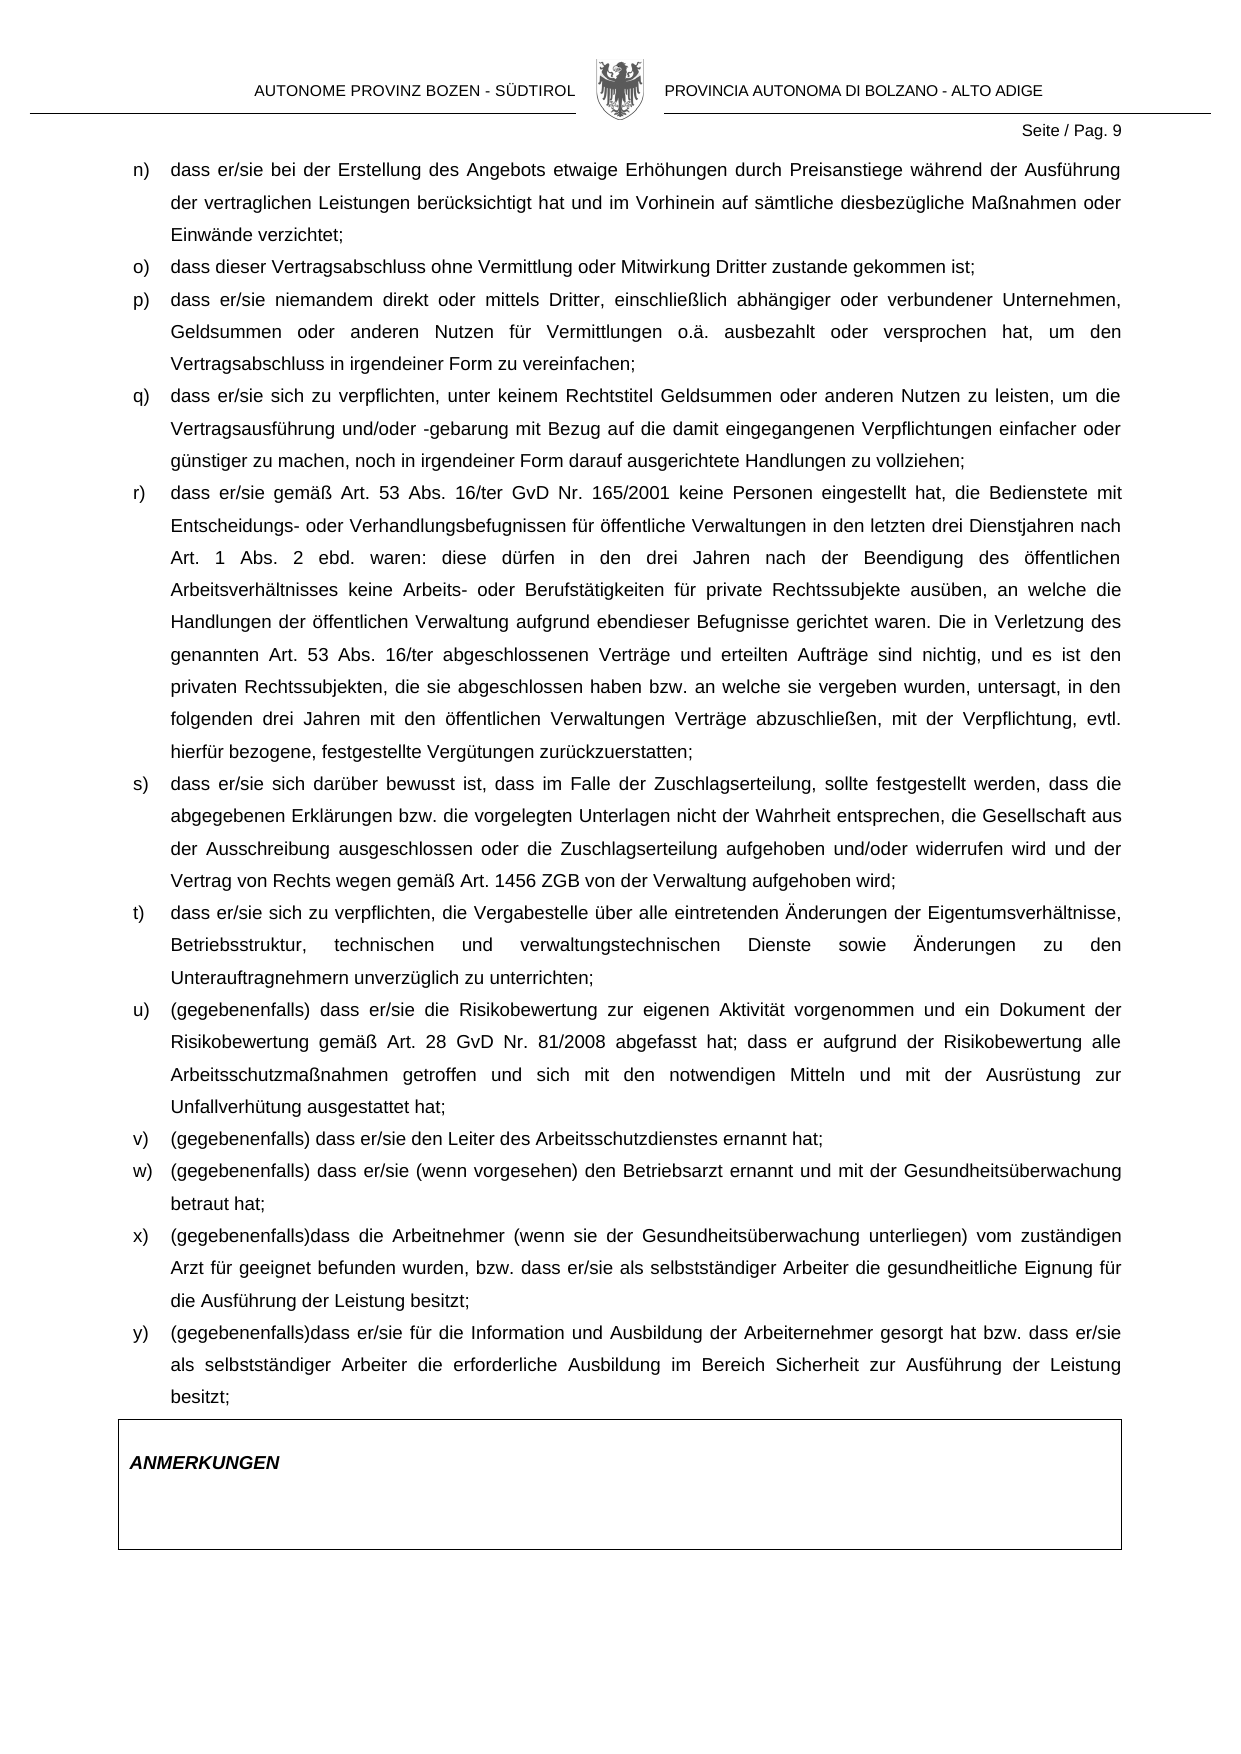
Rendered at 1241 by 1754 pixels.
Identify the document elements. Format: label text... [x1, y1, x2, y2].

table_header ANMERKUNGEN [119, 1420, 1121, 1549]
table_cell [513, 1549, 1135, 1582]
list dass er/sie sich darüber bewusst ist, dass im Falle der Zuschlagserteilung, sollte festgestellt werden, dass die abgegebenen Erklärungen bzw. die vorgelegten Unterlagen nicht der Wahrheit entsprechen, die Gesellschaft aus der Ausschreibung ausgeschlossen oder die Zuschlagserteilung aufgehoben und/oder widerrufen wird und der Vertrag von Rechts wegen gemäß Art. 1456 ZGB von der Verwaltung aufgehoben wird; [133, 773, 1122, 891]
list (gegebenenfalls)dass die Arbeitnehmer (wenn sie der Gesundheitsüberwachung unterliegen) vom zuständigen Arzt für geeignet befunden wurden, bzw. dass er/sie als selbstständiger Arbeiter die gesundheitliche Eignung für die Ausführung der Leistung besitzt; [133, 1225, 1122, 1311]
list (gegebenenfalls) dass er/sie die Risikobewertung zur eigenen Aktivität vorgenommen und ein Dokument der Risikobewertung gemäß Art. 28 GvD Nr. 81/2008 abgefasst hat; dass er aufgrund der Risikobewertung alle Arbeitsschutzmaßnahmen getroffen und sich mit den notwendigen Mitteln und mit der Ausrüstung zur Unfallverhütung ausgestattet hat; [133, 999, 1122, 1117]
list dass er/sie sich zu verpflichten, unter keinem Rechtstitel Geldsummen oder anderen Nutzen zu leisten, um die Vertragsausführung und/oder -gebarung mit Bezug auf die damit eingegangenen Verpflichtungen einfacher oder günstiger zu machen, noch in irgendeiner Form darauf ausgerichtete Handlungen zu vollziehen; [133, 385, 1122, 471]
list dass er/sie gemäß Art. 53 Abs. 16/ter GvD Nr. 165/2001 keine Personen eingestellt hat, die Bedienstete mit Entscheidungs- oder Verhandlungsbefugnissen für öffentliche Verwaltungen in den letzten drei Dienstjahren nach Art. 1 Abs. 2 ebd. waren: diese dürfen in den drei Jahren nach der Beendigung des öffentlichen Arbeitsverhältnisses keine Arbeits- oder Berufstätigkeiten für private Rechtssubjekte ausüben, an welche die Handlungen der öffentlichen Verwaltung aufgrund ebendieser Befugnisse gerichtet waren. Die in Verletzung des genannten Art. 53 Abs. 16/ter abgeschlossenen Verträge und erteilten Aufträge sind nichtig, und es ist den privaten Rechtssubjekten, die sie abgeschlossen haben bzw. an welche sie vergeben wurden, untersagt, in den folgenden drei Jahren mit den öffentlichen Verwaltungen Verträge abzuschließen, mit der Verpflichtung, evtl. hierfür bezogene, festgestellte Vergütungen zurückzuerstatten; [133, 482, 1122, 762]
list dass dieser Vertragsabschluss ohne Vermittlung oder Mitwirkung Dritter zustande gekommen ist; [133, 256, 1122, 278]
list (gegebenenfalls) dass er/sie den Leiter des Arbeitsschutzdienstes ernannt hat; [133, 1128, 1122, 1149]
list dass er/sie bei der Erstellung des Angebots etwaige Erhöhungen durch Preisanstiege während der Ausführung der vertraglichen Leistungen berücksichtigt hat und im Vorhinein auf sämtliche diesbezügliche Maßnahmen oder Einwände verzichtet; [133, 159, 1122, 245]
table_cell [116, 1549, 513, 1582]
list (gegebenenfalls)dass er/sie für die Information und Ausbildung der Arbeiternehmer gesorgt hat bzw. dass er/sie als selbstständiger Arbeiter die erforderliche Ausbildung im Bereich Sicherheit zur Ausführung der Leistung besitzt; [133, 1322, 1122, 1408]
list dass er/sie niemandem direkt oder mittels Dritter, einschließlich abhängiger oder verbundener Unternehmen, Geldsummen oder anderen Nutzen für Vermittlungen o.ä. ausbezahlt oder versprochen hat, um den Vertragsabschluss in irgendeiner Form zu vereinfachen; [133, 288, 1122, 374]
list dass er/sie sich zu verpflichten, die Vergabestelle über alle eintretenden Änderungen der Eigentumsverhältnisse, Betriebsstruktur, technischen und verwaltungstechnischen Dienste sowie Änderungen zu den Unterauftragnehmern unverzüglich zu unterrichten; [133, 902, 1122, 988]
picture [596, 59, 644, 120]
list (gegebenenfalls) dass er/sie (wenn vorgesehen) den Betriebsarzt ernannt und mit der Gesundheitsüberwachung betraut hat; [133, 1160, 1122, 1214]
